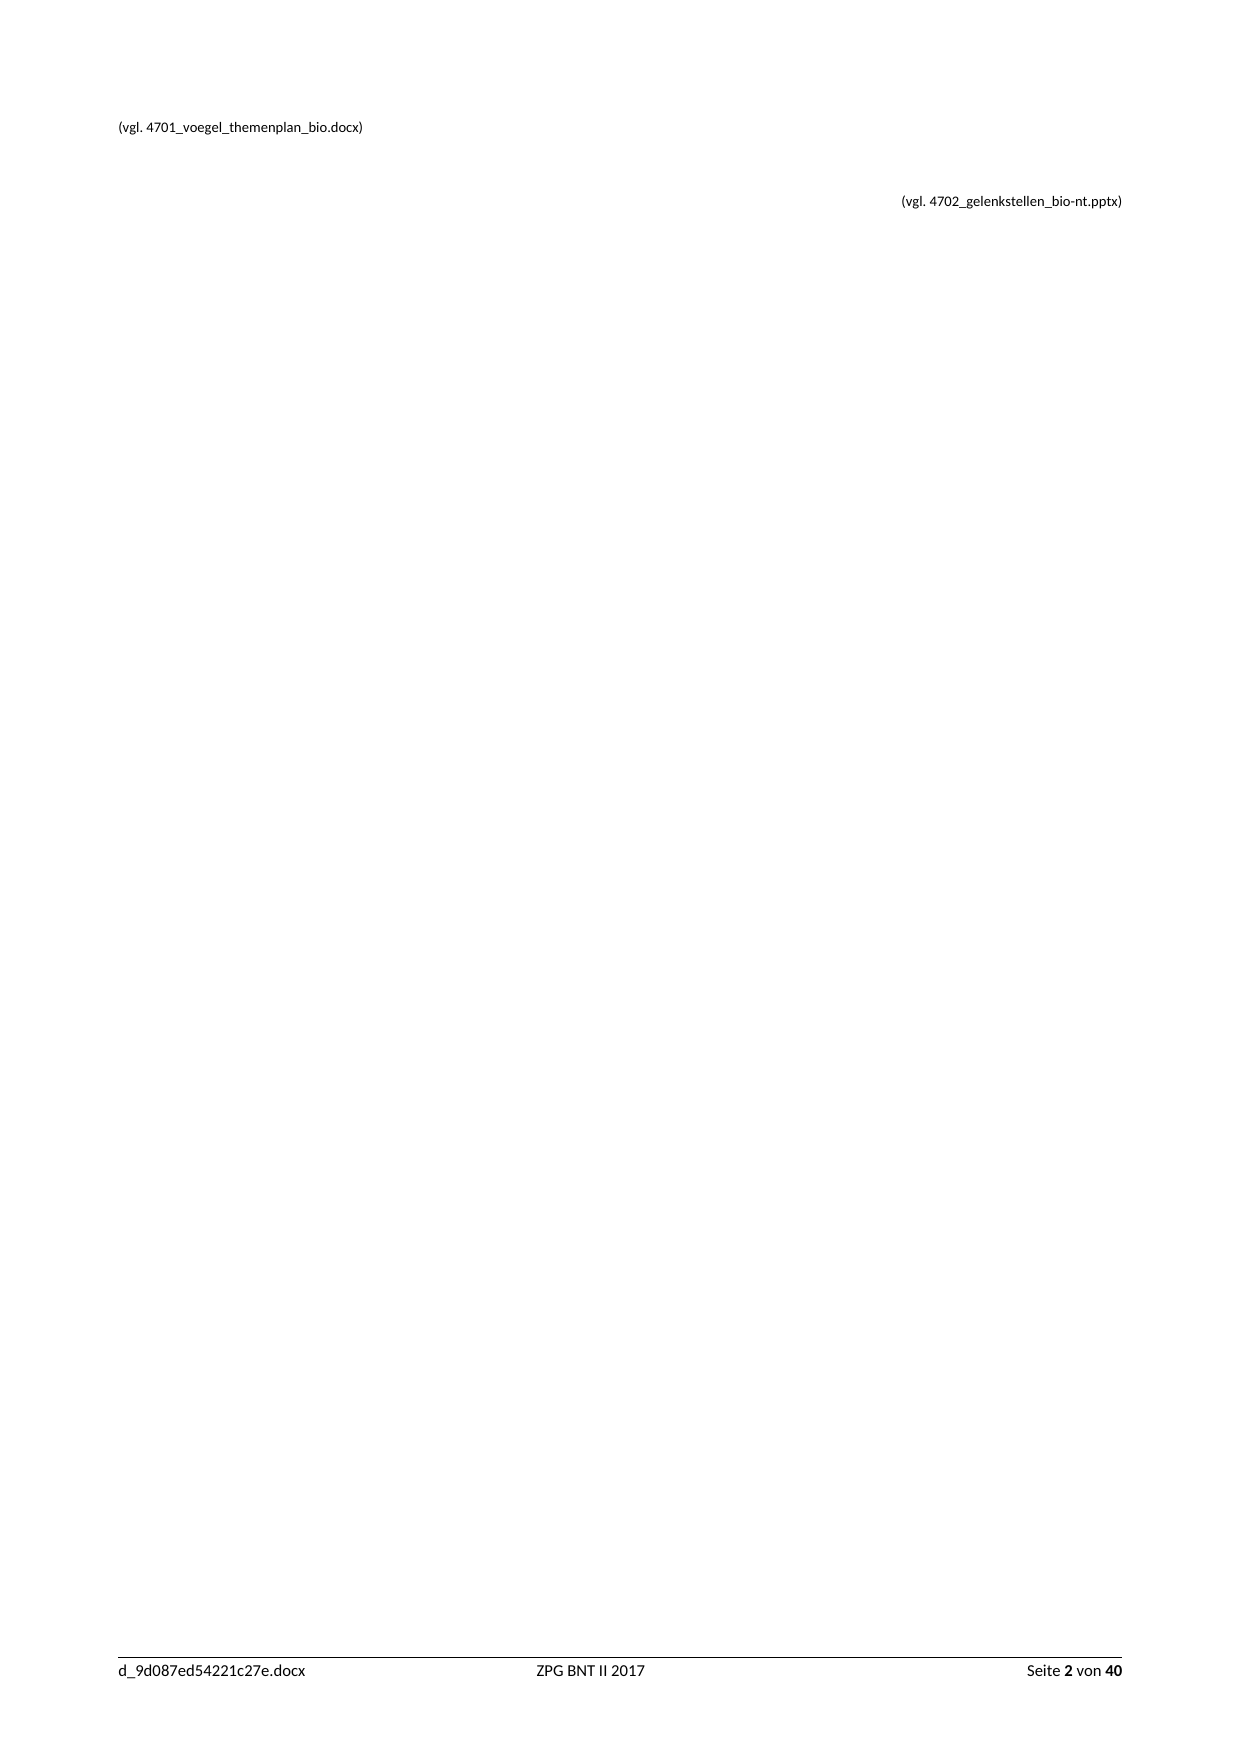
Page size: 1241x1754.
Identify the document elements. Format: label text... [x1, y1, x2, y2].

text (vgl. 4702_gelenkstellen_bio-nt.pptx) [118, 192, 1122, 210]
text (vgl. 4701_voegel_themenplan_bio.docx) [118, 118, 1122, 136]
